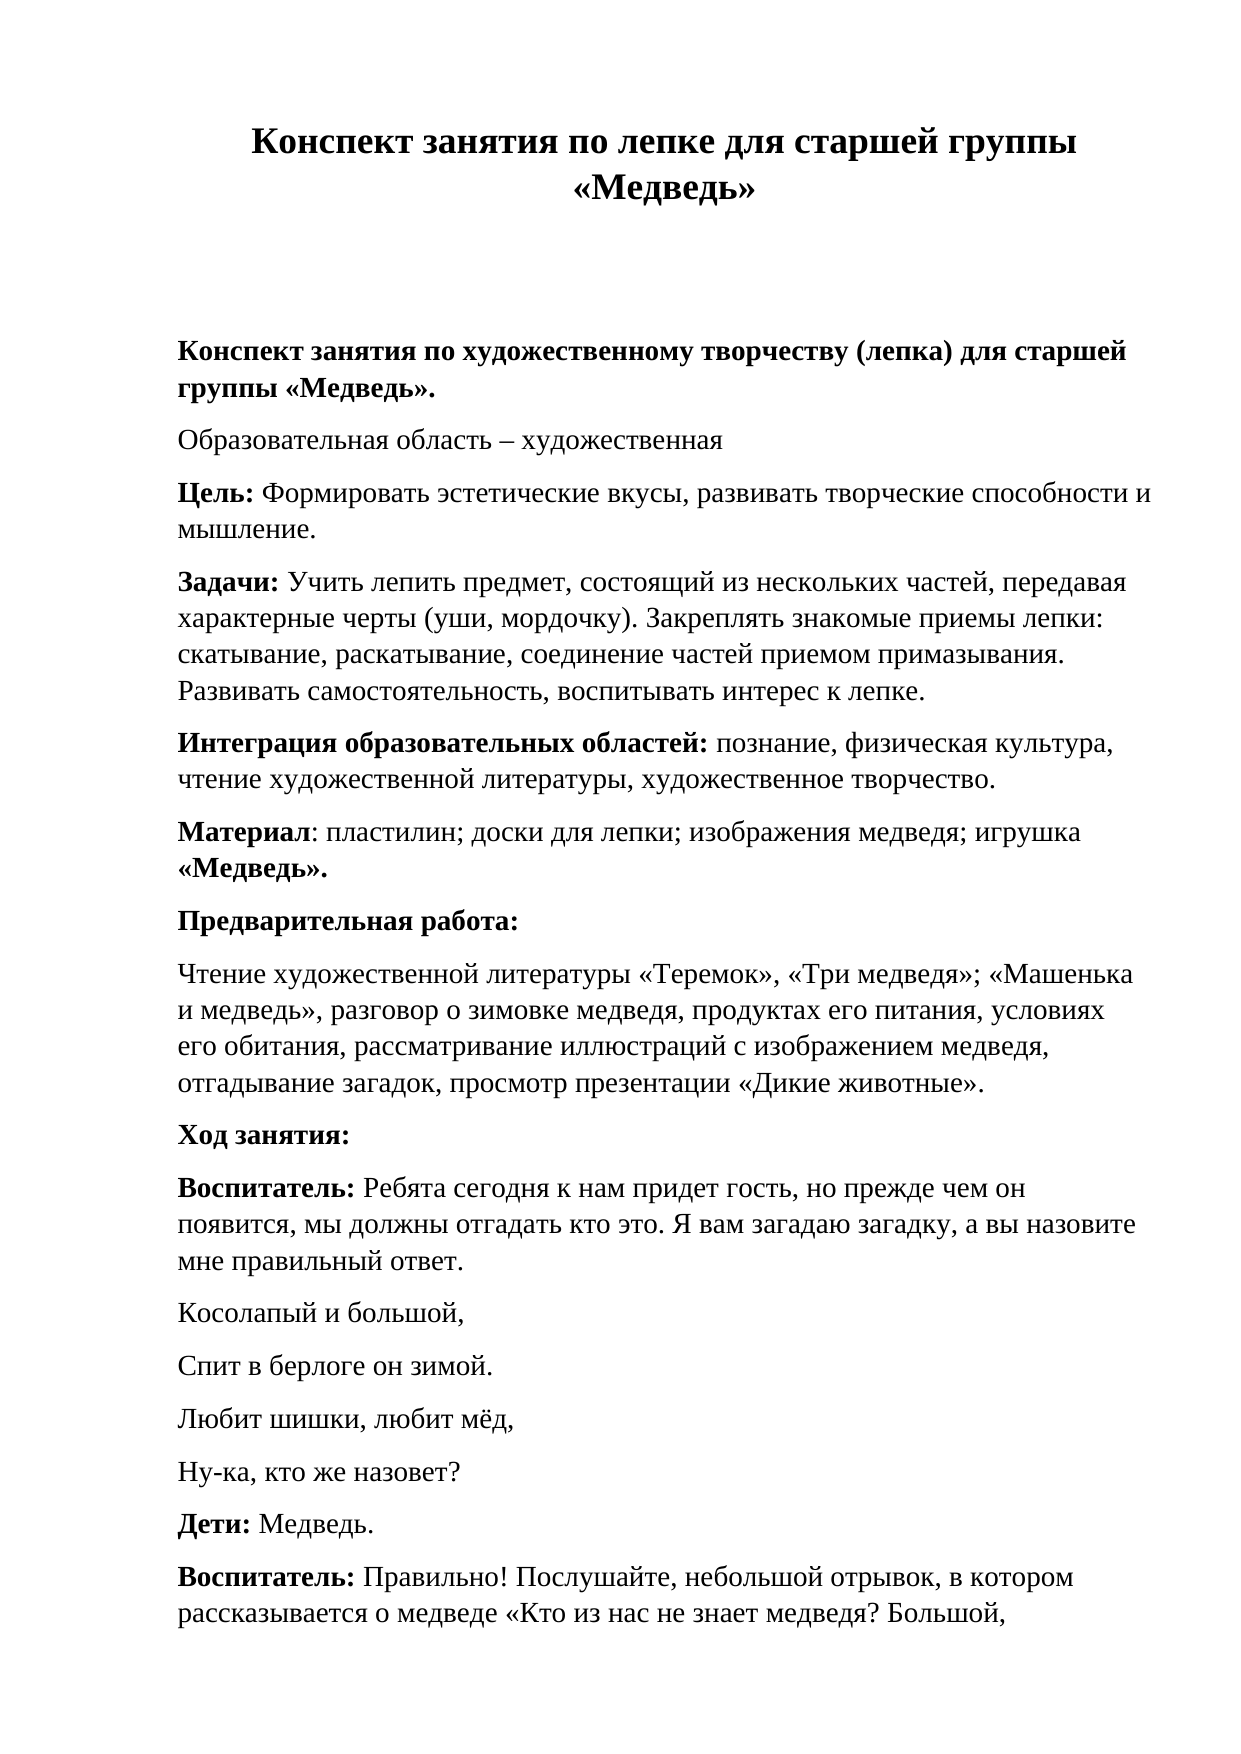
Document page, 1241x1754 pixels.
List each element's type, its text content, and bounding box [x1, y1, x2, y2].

text Ход занятия: [177, 1117, 1152, 1151]
text Воспитатель: Ребята сегодня к нам придет гость, но прежде чем он появится, мы должны отгадать кто это. Я вам загадаю загадку, а вы назовите мне правильный ответ. [177, 1170, 1152, 1276]
text Материал: пластилин; доски для лепки; изображения медведя; игрушка «Медведь». [177, 814, 1152, 884]
text Чтение художественной литературы «Теремок», «Три медведя»; «Машенька и медведь», разговор о зимовке медведя, продуктах его питания, условиях его обитания, рассматривание иллюстраций с изображением медведя, отгадывание загадок, просмотр презентации «Дикие животные». [177, 956, 1152, 1098]
text Предварительная работа: [177, 903, 1152, 937]
text Косолапый и большой, [177, 1295, 1152, 1329]
text Задачи: Учить лепить предмет, состоящий из нескольких частей, передавая характерные черты (уши, мордочку). Закреплять знакомые приемы лепки: скатывание, раскатывание, соединение частей приемом примазывания. Развивать самостоятельность, воспитывать интерес к лепке. [177, 564, 1152, 706]
text Дети: Медведь. [177, 1507, 1152, 1540]
text Конспект занятия по лепке для старшей группы «Медведь» [177, 118, 1152, 208]
text Любит шишки, любит мёд, [177, 1401, 1152, 1434]
text Конспект занятия по художественному творчеству (лепка) для старшей группы «Медведь». [177, 333, 1152, 403]
text Ну-ка, кто же назовет? [177, 1454, 1152, 1487]
text Образовательная область – художественная [177, 422, 1152, 456]
text Спит в берлоге он зимой. [177, 1348, 1152, 1382]
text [177, 1559, 1152, 1629]
text Цель: Формировать эстетические вкусы, развивать творческие способности и мышление. [177, 475, 1152, 545]
text Интеграция образовательных областей: познание, физическая культура, чтение художественной литературы, художественное творчество. [177, 726, 1152, 795]
